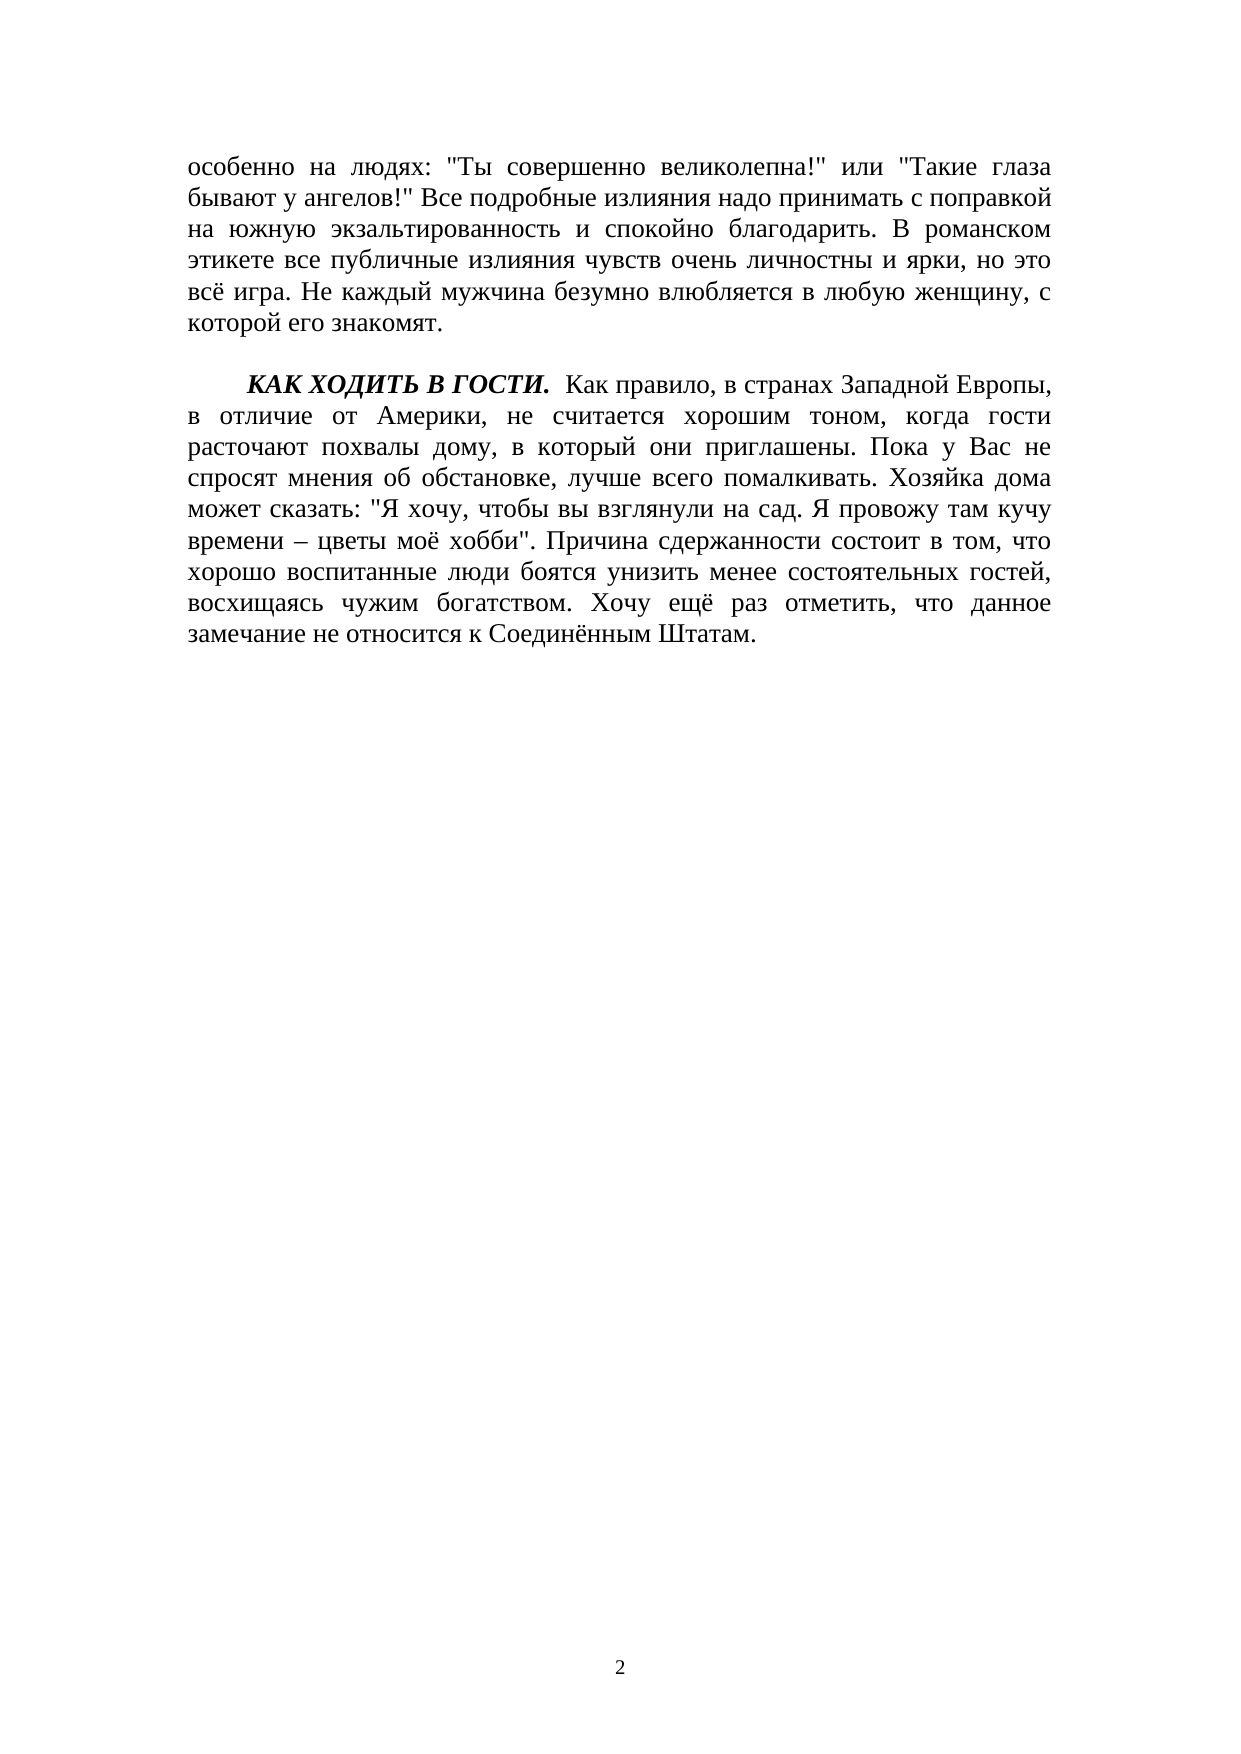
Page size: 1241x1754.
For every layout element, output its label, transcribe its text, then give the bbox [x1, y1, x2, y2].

text КАК ХОДИТЬ В ГОСТИ. Как правило, в странах Западной Европы, в отличие от Америки, не считается хорошим тоном, когда гости расточают похвалы дому, в который они приглашены. Пока у Вас не спросят мнения об обстановке, лучше всего помалкивать. Хозяйка дома может сказать: "Я хочу, чтобы вы взглянули на сад. Я провожу там кучу времени – цветы моё хобби". Причина сдержанности состоит в том, что хорошо воспитанные люди боятся унизить менее состоятельных гостей, восхищаясь чужим богатством. Хочу ещё раз отметить, что данное замечание не относится к Соединённым Штатам. [187, 368, 1053, 648]
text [187, 150, 1053, 337]
